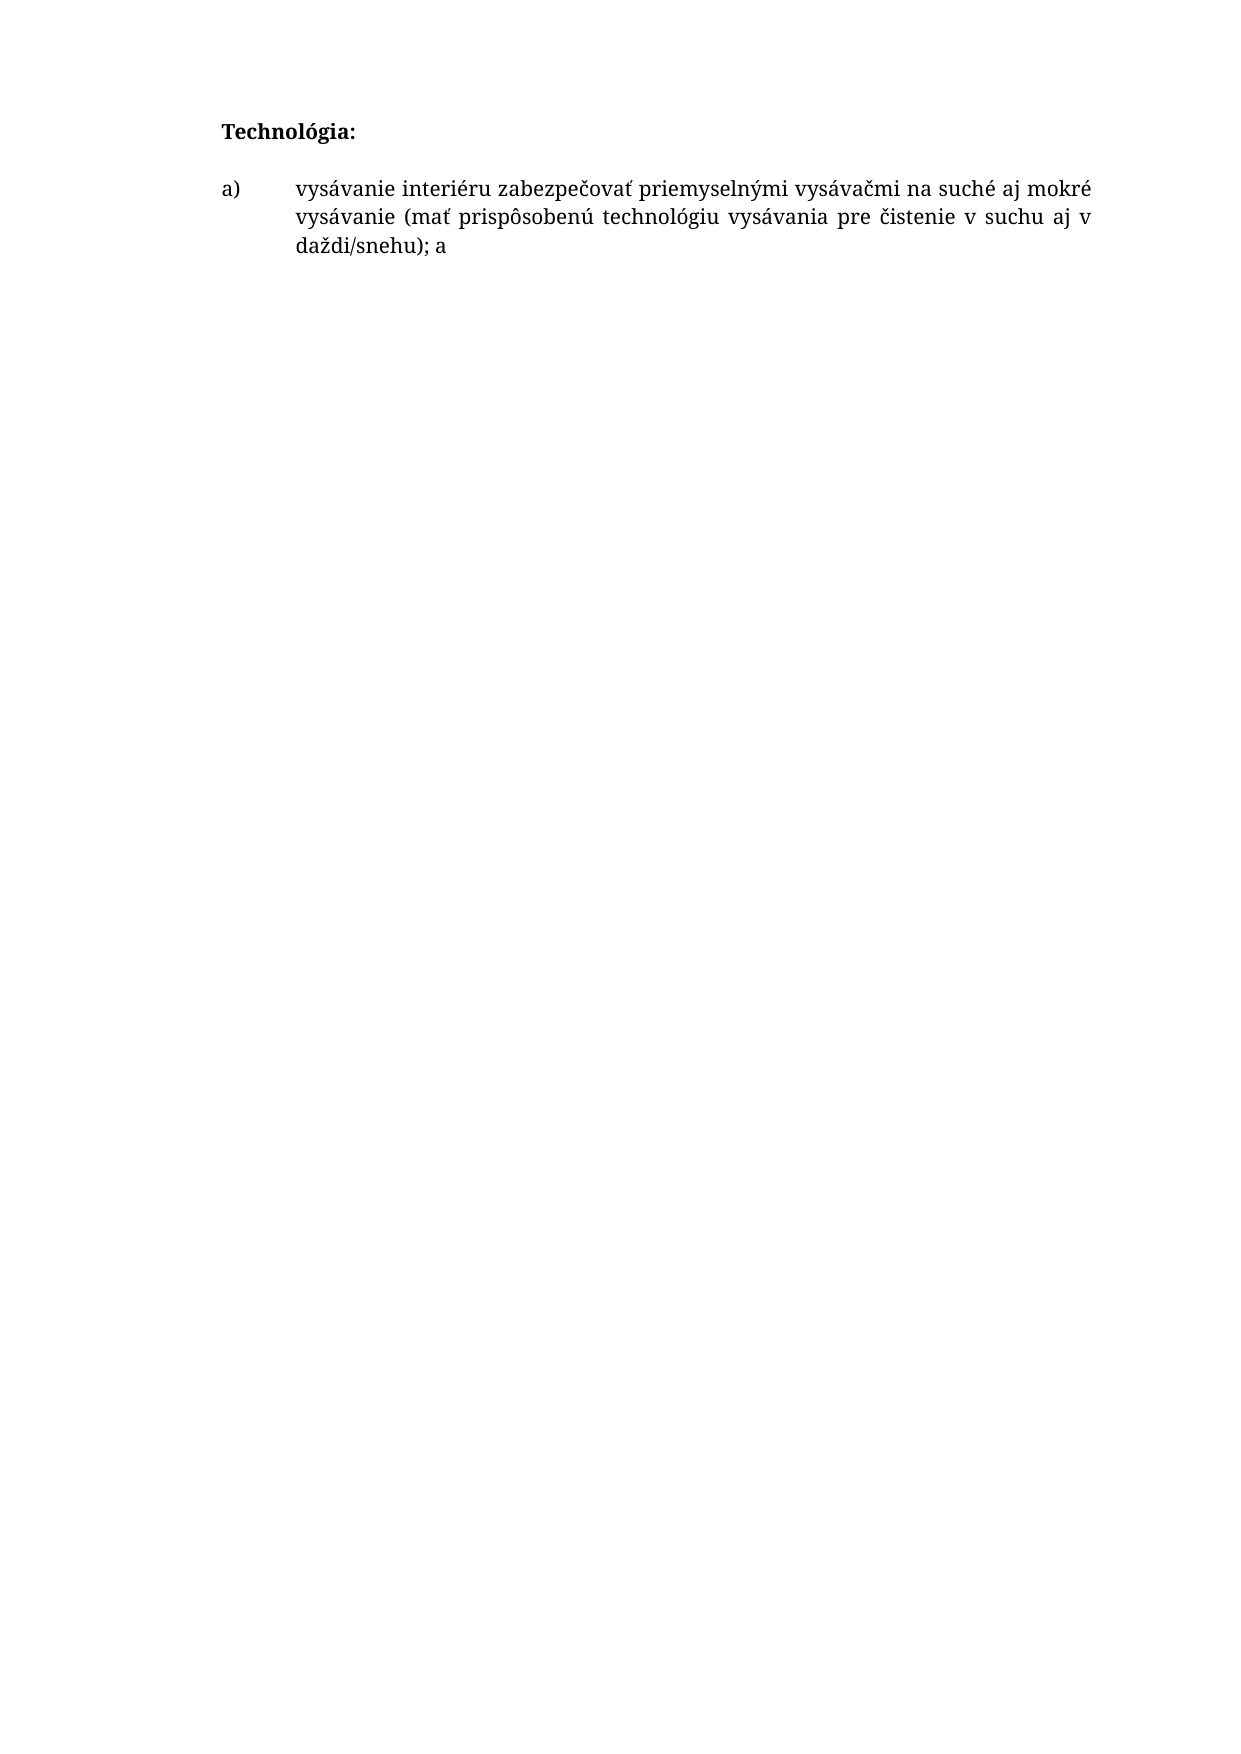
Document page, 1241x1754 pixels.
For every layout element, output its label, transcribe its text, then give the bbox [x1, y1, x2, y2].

text Technológia: [148, 117, 1093, 146]
list vysávanie interiéru zabezpečovať priemyselnými vysávačmi na suché aj mokré vysávanie (mať prispôsobenú technológiu vysávania pre čistenie v suchu aj v daždi/snehu); a [221, 174, 1093, 259]
